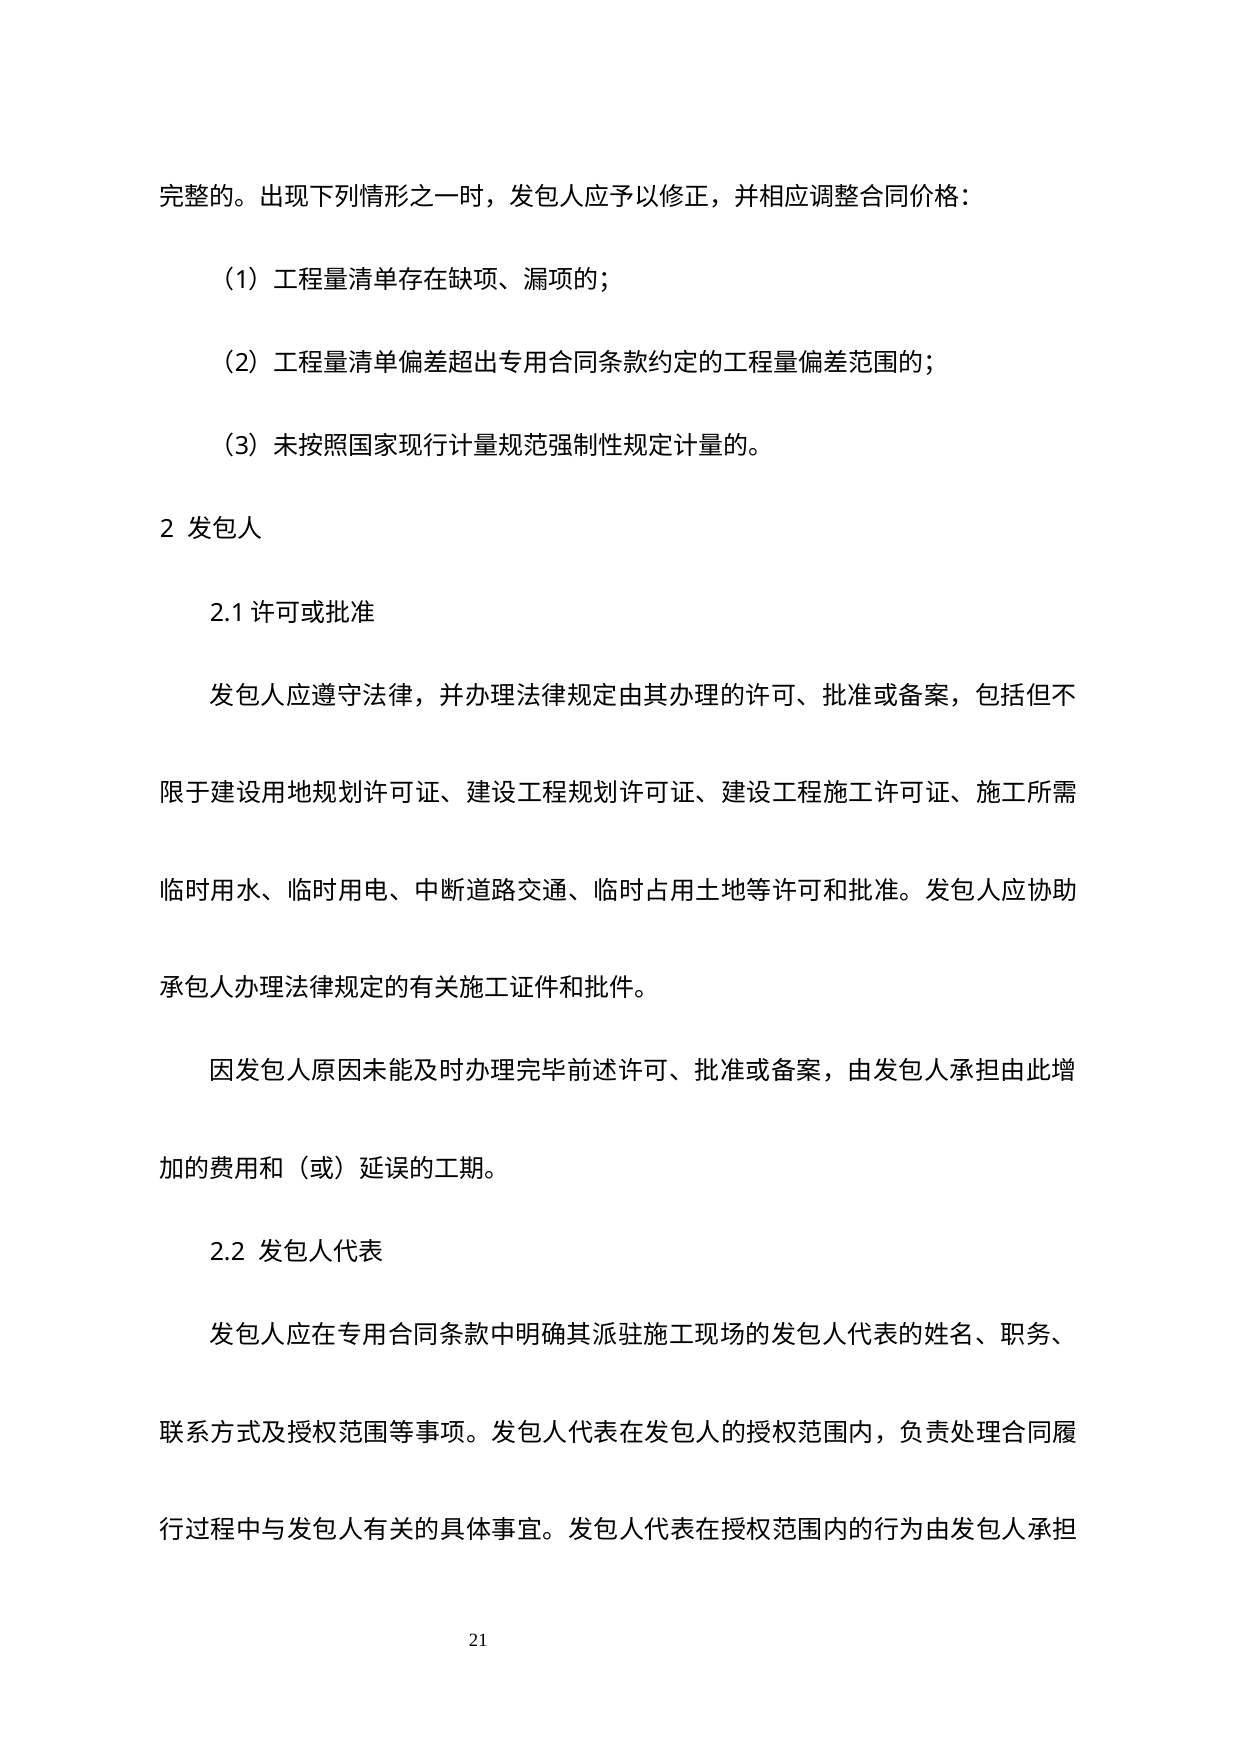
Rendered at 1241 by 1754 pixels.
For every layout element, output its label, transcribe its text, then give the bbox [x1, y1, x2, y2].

text 2 发包人 [159, 494, 1078, 559]
text 2.2 发包人代表 [159, 1217, 1078, 1282]
text 因发包人原因未能及时办理完毕前述许可、批准或备案，由发包人承担由此增加的费用和（或）延误的工期。 [159, 1036, 1078, 1199]
text （3）未按照国家现行计量规范强制性规定计量的。 [159, 411, 1078, 476]
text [159, 1300, 1078, 1560]
text （1）工程量清单存在缺项、漏项的； [159, 245, 1078, 310]
text 发包人应遵守法律，并办理法律规定由其办理的许可、批准或备案，包括但不限于建设用地规划许可证、建设工程规划许可证、建设工程施工许可证、施工所需临时用水、临时用电、中断道路交通、临时占用土地等许可和批准。发包人应协助承包人办理法律规定的有关施工证件和批件。 [159, 661, 1078, 1018]
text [159, 162, 1078, 227]
text （2）工程量清单偏差超出专用合同条款约定的工程量偏差范围的； [159, 328, 1078, 393]
text 2.1许可或批准 [159, 578, 1078, 643]
